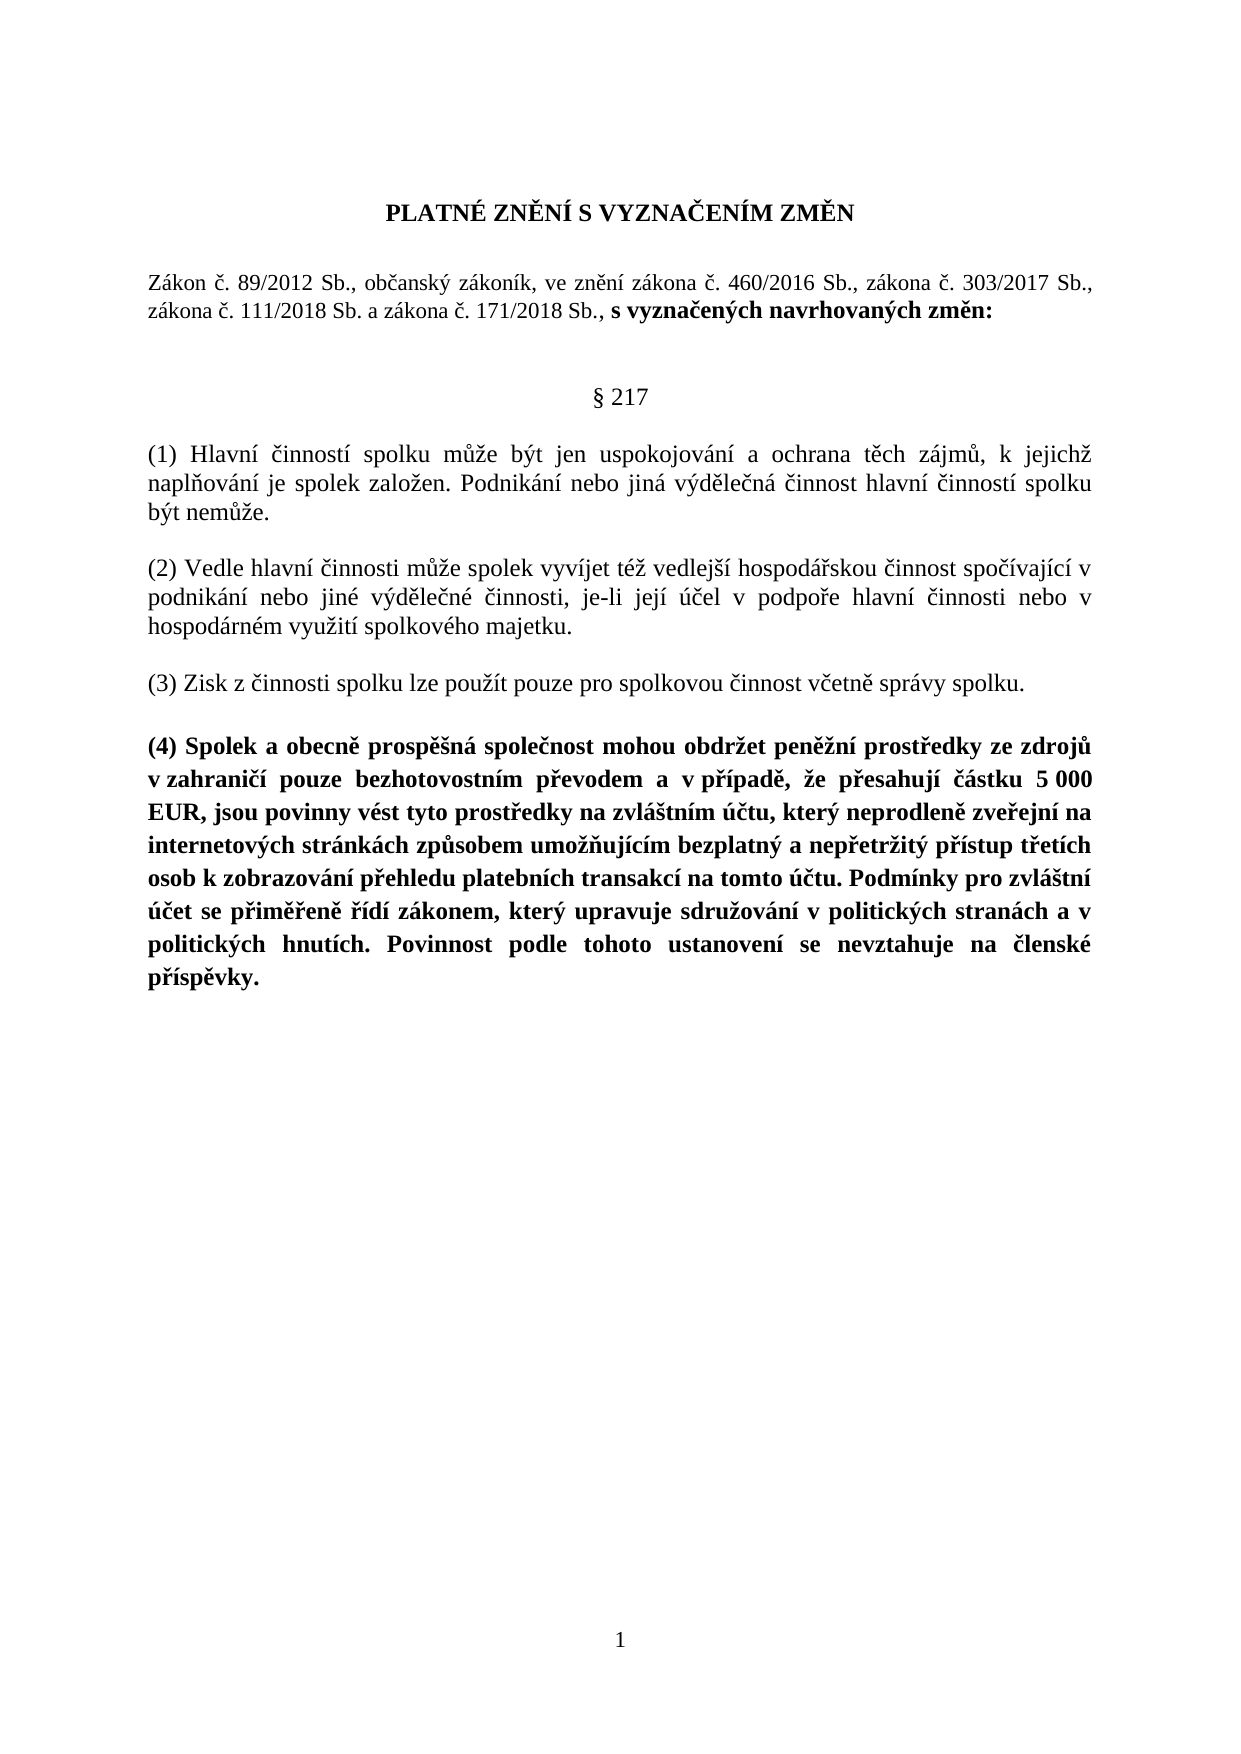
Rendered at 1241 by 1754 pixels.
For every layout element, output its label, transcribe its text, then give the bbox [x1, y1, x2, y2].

text (3) Zisk z činnosti spolku lze použít pouze pro spolkovou činnost včetně správy spolku. [148, 668, 1093, 696]
text Zákon č. 89/2012 Sb., občanský zákoník, ve znění zákona č. 460/2016 Sb., zákona č. 303/2017 Sb., zákona č. 111/2018 Sb. a zákona č. 171/2018 Sb., s vyznačených navrhovaných změn: [148, 269, 1093, 324]
text (1) Hlavní činností spolku může být jen uspokojování a ochrana těch zájmů, k jejichž naplňování je spolek založen. Podnikání nebo jiná výdělečná činnost hlavní činností spolku být nemůže. [148, 439, 1093, 525]
text PLATNÉ ZNĚNÍ S VYZNAČENÍM ZMĚN [148, 198, 1093, 226]
text § 217 [148, 382, 1093, 410]
text (2) Vedle hlavní činnosti může spolek vyvíjet též vedlejší hospodářskou činnost spočívající v podnikání nebo jiné výdělečné činnosti, je-li její účel v podpoře hlavní činnosti nebo v hospodárném využití spolkového majetku. [148, 553, 1093, 639]
text (4) Spolek a obecně prospěšná společnost mohou obdržet peněžní prostředky ze zdrojů v zahraničí pouze bezhotovostním převodem a v případě, že přesahují částku 5 000 EUR, jsou povinny vést tyto prostředky na zvláštním účtu, který neprodleně zveřejní na internetových stránkách způsobem umožňujícím bezplatný a nepřetržitý přístup třetích osob k zobrazování přehledu platebních transakcí na tomto účtu. Podmínky pro zvláštní účet se přiměřeně řídí zákonem, který upravuje sdružování v politických stranách a v politických hnutích. Povinnost podle tohoto ustanovení se nevztahuje na členské příspěvky. [148, 731, 1093, 991]
